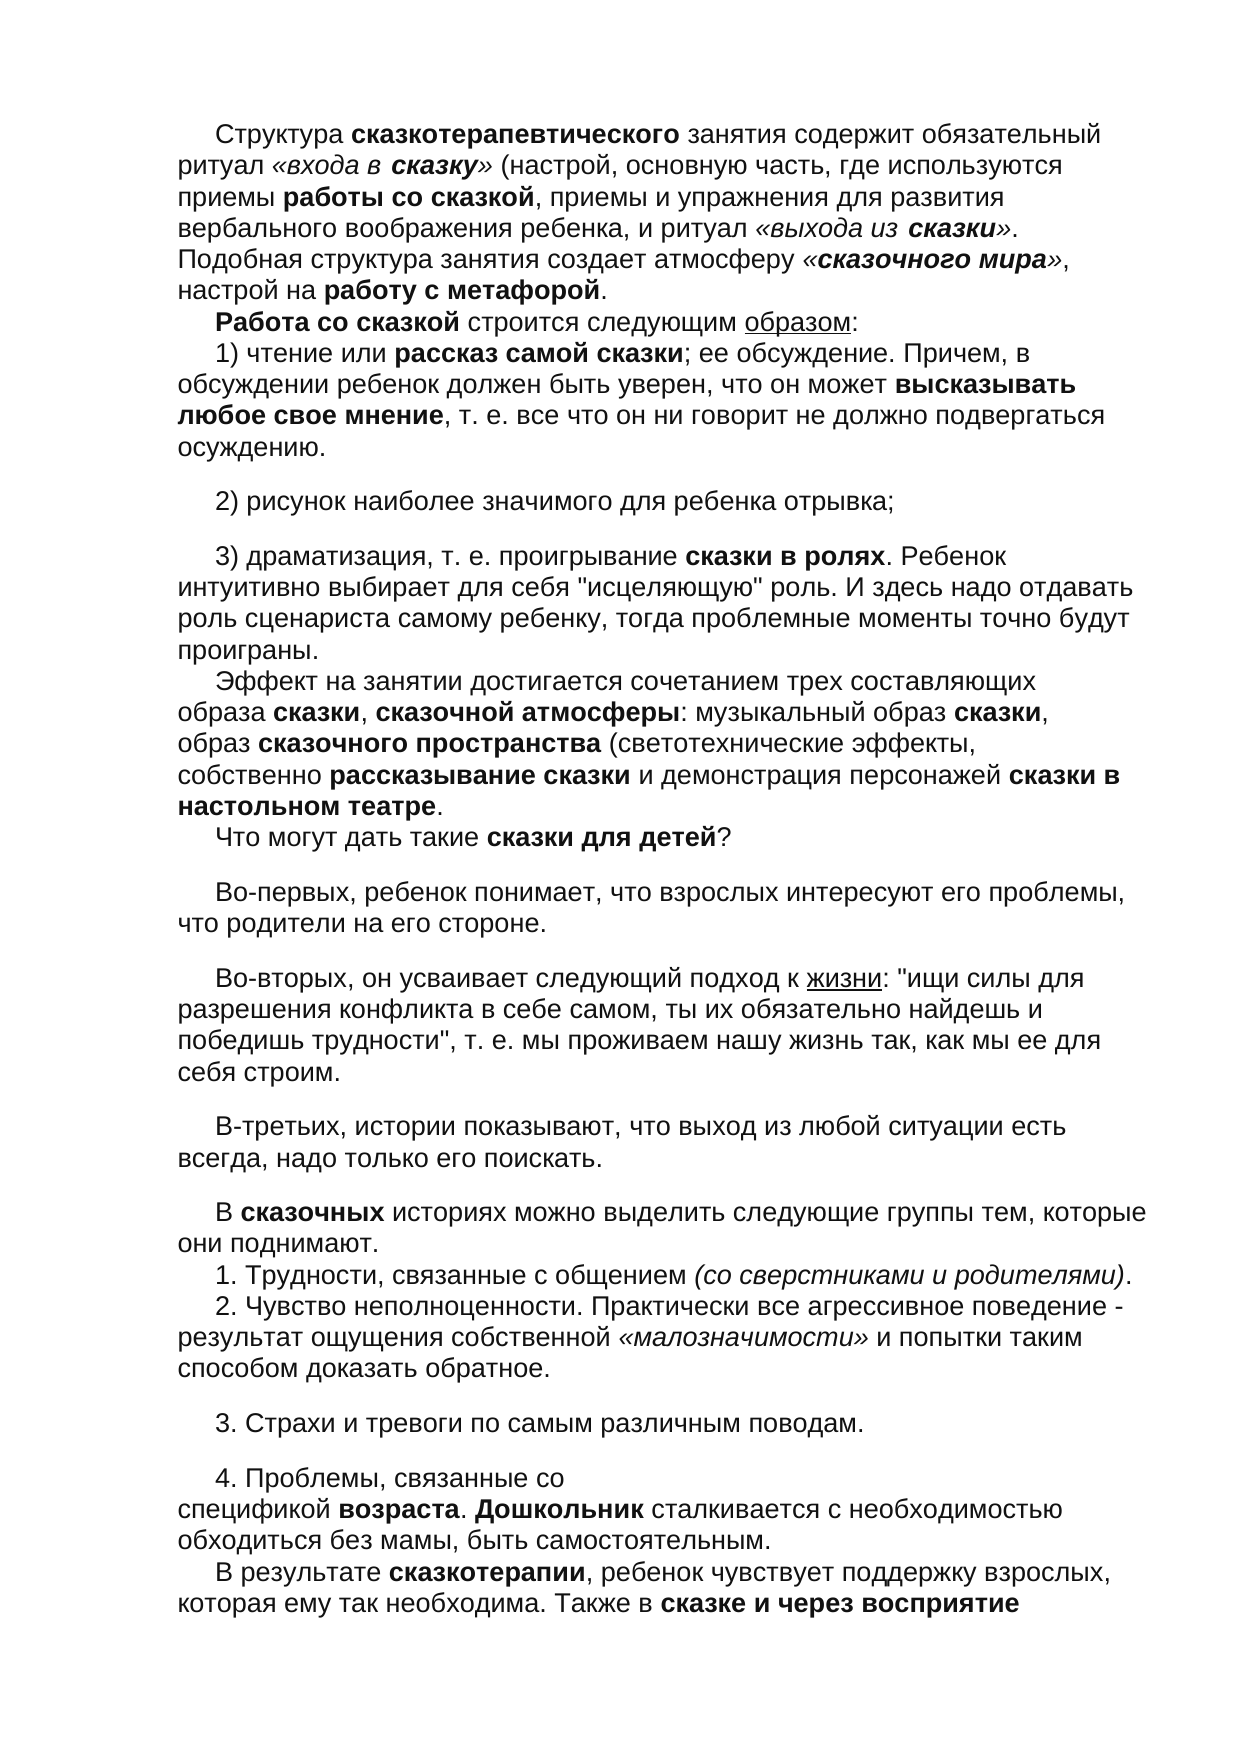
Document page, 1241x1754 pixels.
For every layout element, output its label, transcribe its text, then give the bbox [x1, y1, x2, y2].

text Во-первых, ребенок понимает, что взрослых интересуют его проблемы, что родители на его стороне. [177, 876, 1152, 938]
text 3) драматизация, т. е. проигрывание сказки в ролях. Ребенок интуитивно выбирает для себя "исцеляющую" роль. И здесь надо отдавать роль сценариста самому ребенку, тогда проблемные моменты точно будут проиграны. [177, 540, 1152, 665]
text Во-вторых, он усваивает следующий подход к жизни: "ищи силы для разрешения конфликта в себе самом, ты их обязательно найдешь и победишь трудности", т. е. мы проживаем нашу жизнь так, как мы ее для себя строим. [177, 962, 1152, 1087]
text В сказочных историях можно выделить следующие группы тем, которые они поднимают. [177, 1196, 1152, 1259]
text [177, 1556, 1152, 1618]
text Что могут дать такие сказки для детей? [177, 821, 1152, 852]
text 1) чтение или рассказ самой сказки; ее обсуждение. Причем, в обсуждении ребенок должен быть уверен, что он может высказывать любое свое мнение, т. е. все что он ни говорит не должно подвергаться осуждению. [177, 337, 1152, 462]
text 3. Страхи и тревоги по самым различным поводам. [177, 1407, 1152, 1438]
text Структура сказкотерапевтического занятия содержит обязательный ритуал «входа в сказку» (настрой, основную часть, где используются приемы работы со сказкой, приемы и упражнения для развития вербального воображения ребенка, и ритуал «выхода из сказки». Подобная структура занятия создает атмосферу «сказочного мира», настрой на работу с метафорой. [177, 118, 1152, 306]
text 2. Чувство неполноценности. Практически все агрессивное поведение - результат ощущения собственной «малозначимости» и попытки таким способом доказать обратное. [177, 1290, 1152, 1384]
text В-третьих, истории показывают, что выход из любой ситуации есть всегда, надо только его поискать. [177, 1110, 1152, 1173]
text 1. Трудности, связанные с общением (со сверстниками и родителями). [177, 1259, 1152, 1290]
text 4. Проблемы, связанные со спецификой возраста. Дошкольник сталкивается с необходимостью обходиться без мамы, быть самостоятельным. [177, 1462, 1152, 1556]
text Эффект на занятии достигается сочетанием трех составляющих образа сказки, сказочной атмосферы: музыкальный образ сказки, образ сказочного пространства (светотехнические эффекты, собственно рассказывание сказки и демонстрация персонажей сказки в настольном театре. [177, 665, 1152, 821]
text 2) рисунок наиболее значимого для ребенка отрывка; [177, 485, 1152, 517]
text Работа со сказкой строится следующим образом: [177, 306, 1152, 337]
